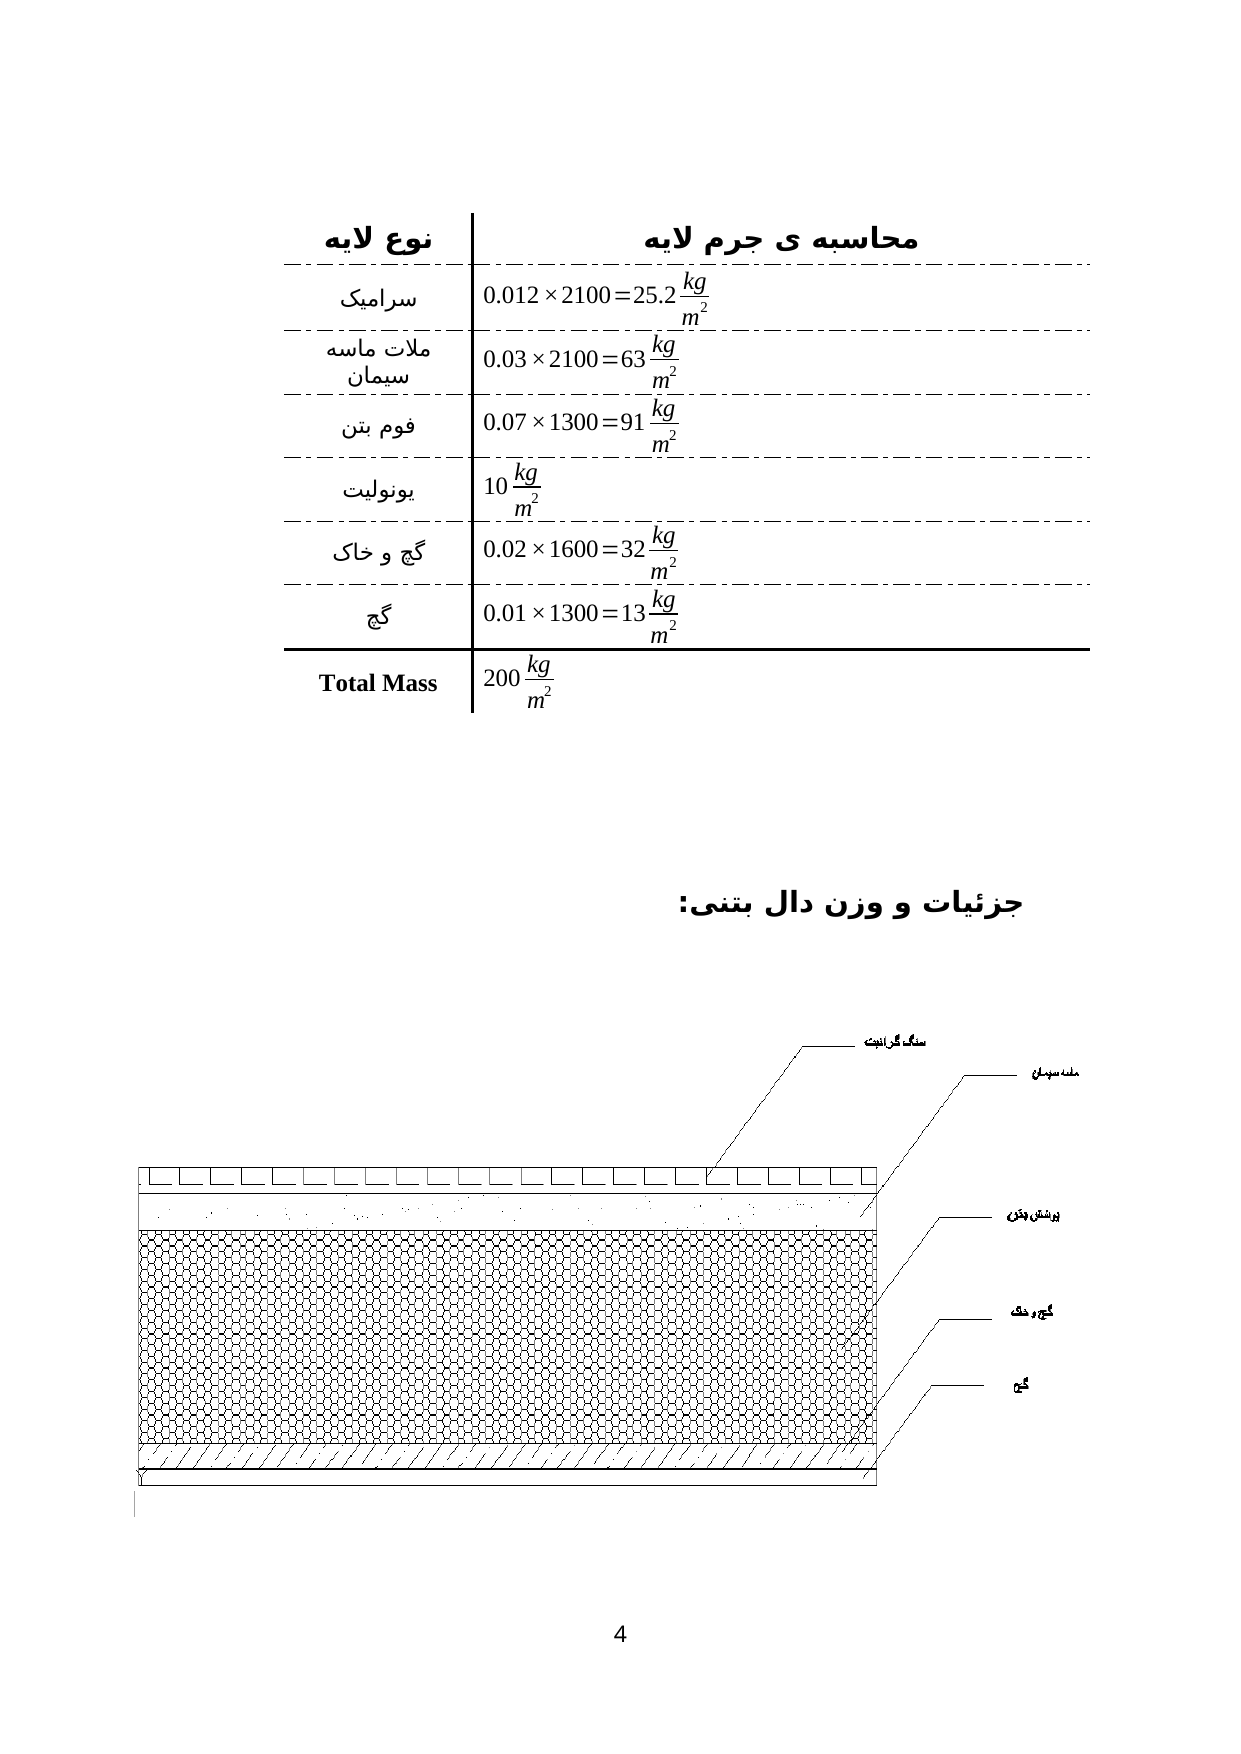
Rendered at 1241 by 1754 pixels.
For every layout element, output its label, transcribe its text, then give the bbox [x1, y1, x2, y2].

table_cell [474, 651, 1090, 713]
table_header محاسبه ی جرم لایه [474, 213, 1090, 264]
table_cell [474, 521, 1090, 584]
table_cell [474, 457, 1090, 521]
table_cell [474, 394, 1090, 457]
table_cell Total Mass [284, 651, 471, 713]
table_cell گچ [284, 584, 471, 648]
picture [134, 1004, 1095, 1517]
table_cell فوم بتن [284, 394, 471, 457]
table_cell [474, 584, 1090, 648]
table_cell سرامیک [284, 264, 471, 330]
text جزئیات و وزن دال بتنی: [150, 885, 1024, 919]
table_cell گچ و خاک [284, 521, 471, 584]
table_header نوع لایه [284, 213, 471, 264]
table_cell ملات ماسه سیمان [284, 330, 471, 393]
table_cell [474, 330, 1090, 393]
table_cell یونولیت [284, 457, 471, 521]
table_cell [474, 264, 1090, 330]
